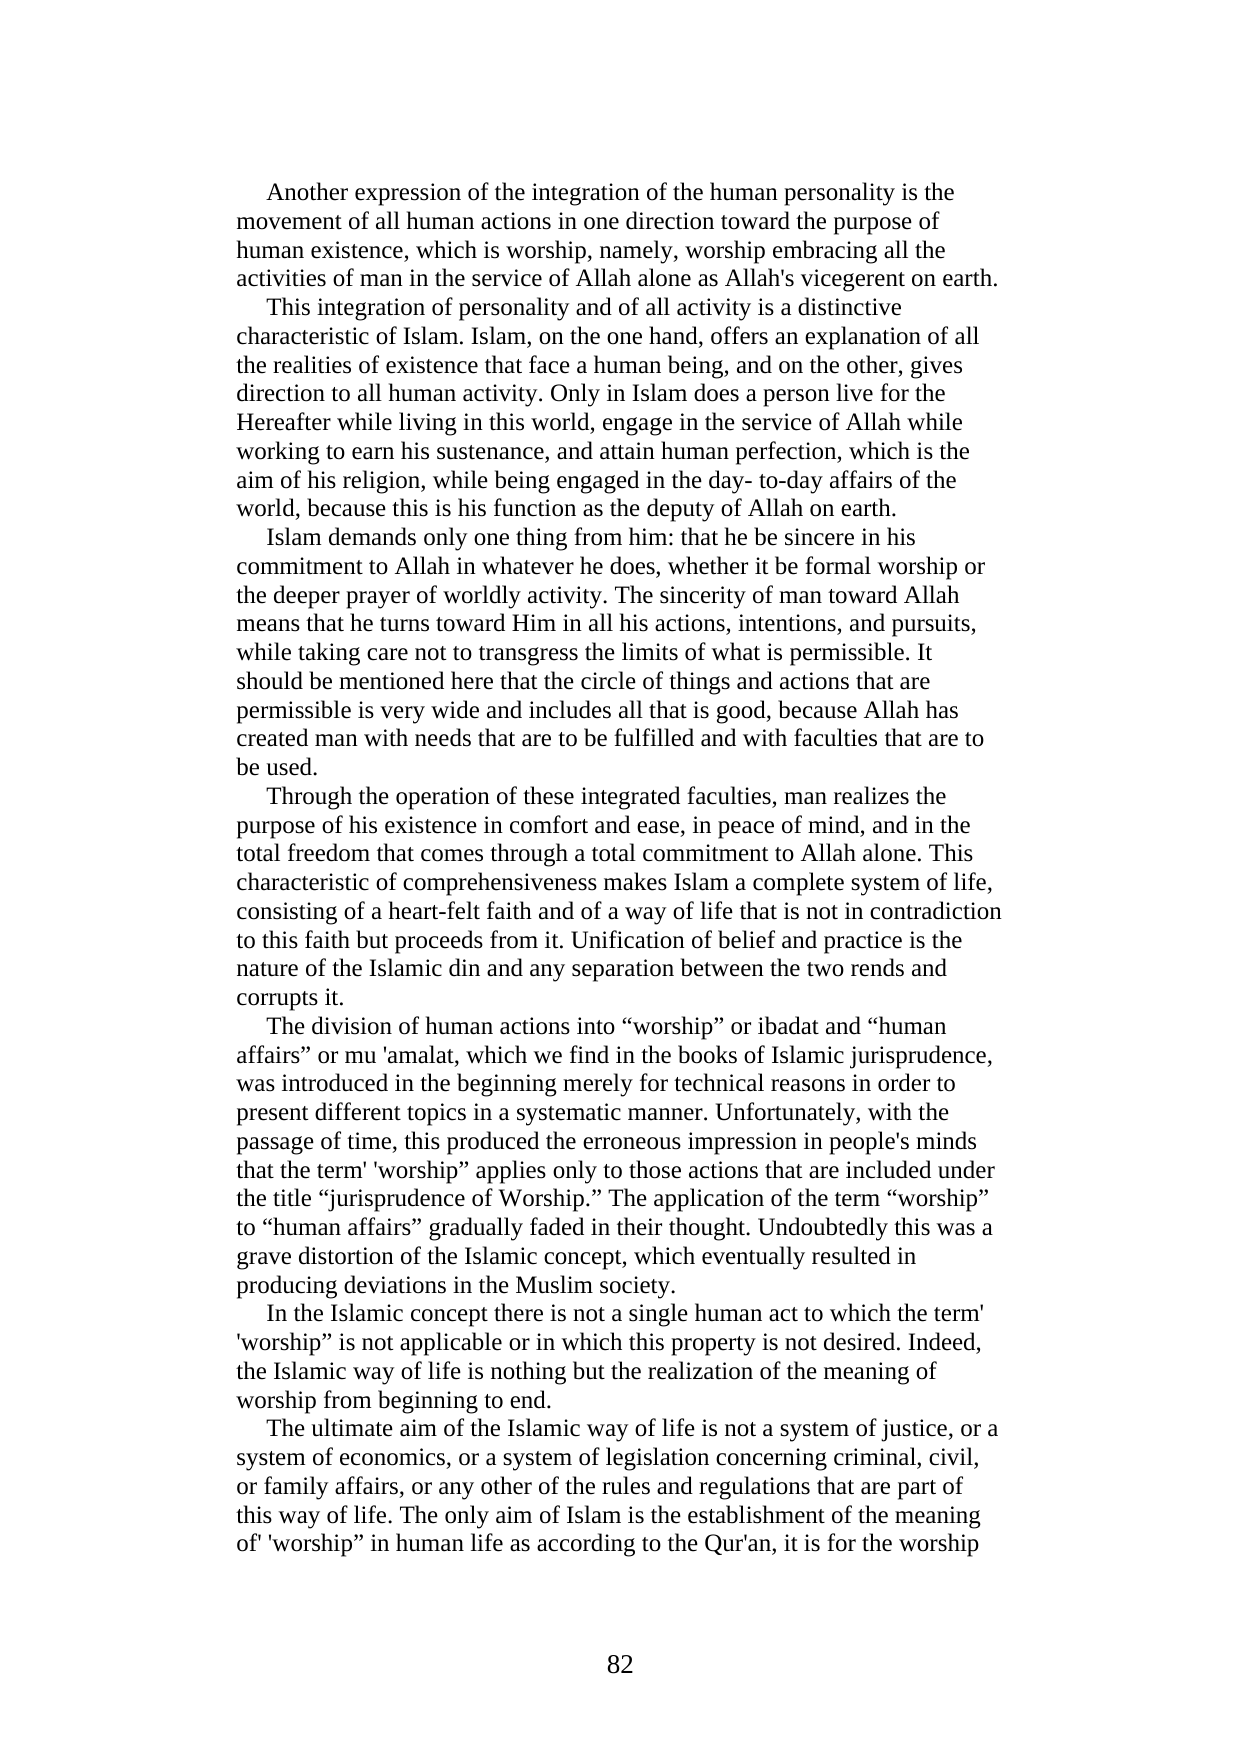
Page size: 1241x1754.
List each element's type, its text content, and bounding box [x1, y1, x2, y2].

text This integration of personality and of all activity is a distinctive characteristic of Islam. Islam, on the one hand, offers an explanation of all the realities of existence that face a human being, and on the other, gives direction to all human activity. Only in Islam does a person live for the Hereafter while living in this world, engage in the service of Allah while working to earn his sustenance, and attain human perfection, which is the aim of his religion, while being engaged in the day- to-day affairs of the world, because this is his function as the deputy of Allah on earth. [236, 292, 1004, 522]
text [236, 1413, 1004, 1557]
text Another expression of the integration of the human personality is the movement of all human actions in one direction toward the purpose of human existence, which is worship, namely, worship embracing all the activities of man in the service of Allah alone as Allah's vicegerent on earth. [236, 177, 1004, 292]
text Islam demands only one thing from him: that he be sincere in his commitment to Allah in whatever he does, whether it be formal worship or the deeper prayer of worldly activity. The sincerity of man toward Allah means that he turns toward Him in all his actions, intentions, and pursuits, while taking care not to transgress the limits of what is permissible. It should be mentioned here that the circle of things and actions that are permissible is very wide and includes all that is good, because Allah has created man with needs that are to be fulfilled and with faculties that are to be used. [236, 522, 1004, 781]
text Through the operation of these integrated faculties, man realizes the purpose of his existence in comfort and ease, in peace of mind, and in the total freedom that comes through a total commitment to Allah alone. This characteristic of comprehensiveness makes Islam a com­plete system of life, consisting of a heart-felt faith and of a way of life that is not in contradiction to this faith but proceeds from it. Unifica­tion of belief and practice is the nature of the Islamic din and any separation between the two rends and corrupts it. [236, 781, 1004, 1011]
text The division of human actions into “worship” or ibadat and “human affairs” or mu 'amalat, which we find in the books of Islamic jurisprudence, was introduced in the beginning merely for technical reasons in order to present different topics in a systematic manner. Unfortunately, with the passage of time, this produced the erroneous impression in people's minds that the term' 'worship” applies only to those actions that are included under the title “jurisprudence of Worship.” The application of the term “worship” to “human affairs” gradually faded in their thought. Undoubtedly this was a grave distor­tion of the Islamic concept, which eventually resulted in producing deviations in the Muslim society. [236, 1011, 1004, 1298]
text In the Islamic concept there is not a single human act to which the term' 'worship” is not applicable or in which this property is not desired. Indeed, the Islamic way of life is nothing but the realization of the meaning of worship from beginning to end. [236, 1298, 1004, 1413]
